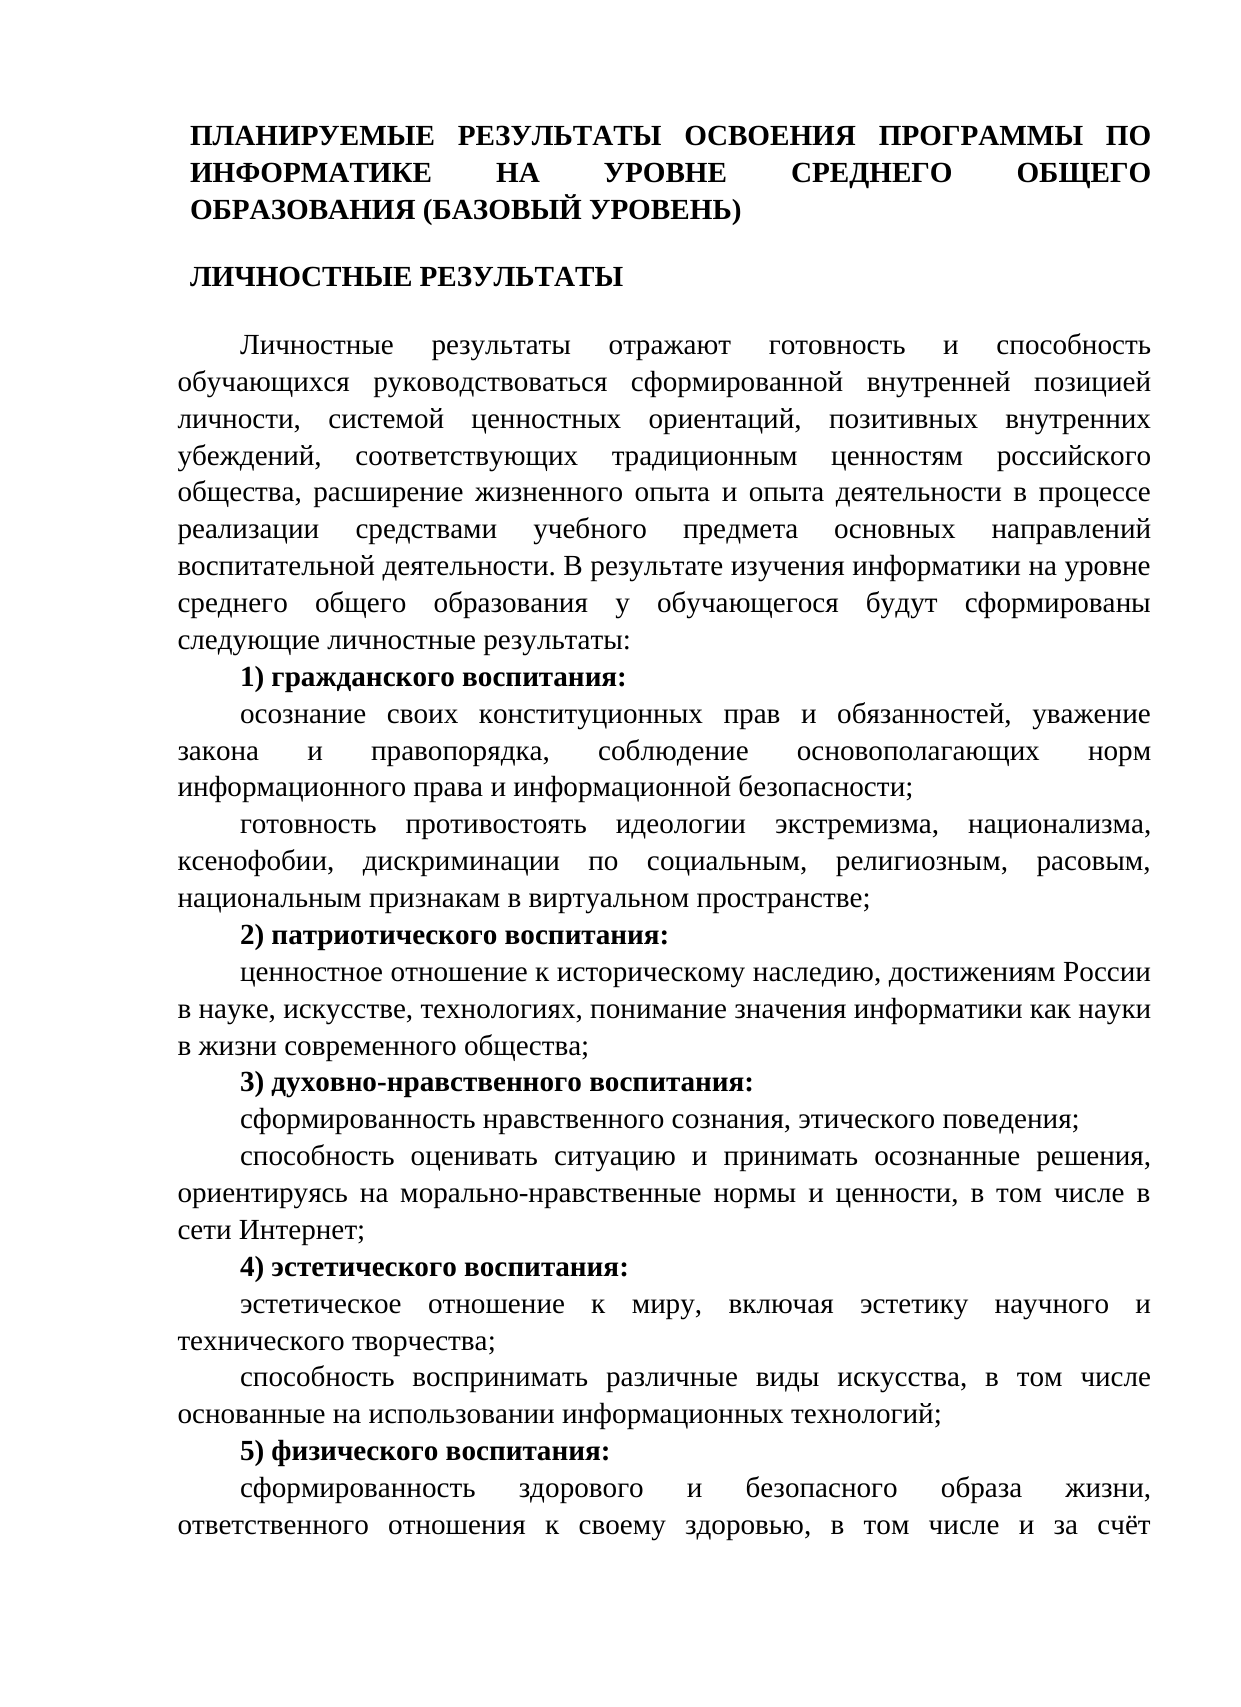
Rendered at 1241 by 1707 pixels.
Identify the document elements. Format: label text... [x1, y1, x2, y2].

text 4) эстетического воспитания: [177, 1249, 1152, 1282]
text 2) патриотического воспитания: [177, 917, 1152, 951]
text сформированность нравственного сознания, этического поведения; [177, 1101, 1152, 1135]
text способность оценивать ситуацию и принимать осознанные решения, ориентируясь на морально-нравственные нормы и ценности, в том числе в сети Интернет; [177, 1138, 1152, 1246]
text готовность противостоять идеологии экстремизма, национализма, ксенофобии, дискриминации по социальным, религиозным, расовым, национальным признакам в виртуальном пространстве; [177, 806, 1152, 914]
text эстетическое отношение к миру, включая эстетику научного и технического творчества; [177, 1286, 1152, 1356]
text осознание своих конституционных прав и обязанностей, уважение закона и правопорядка, соблюдение основополагающих норм информационного права и информационной безопасности; [177, 696, 1152, 803]
text ЛИЧНОСТНЫЕ РЕЗУЛЬТАТЫ [190, 259, 1152, 293]
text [177, 1470, 1152, 1541]
text 5) физического воспитания: [177, 1433, 1152, 1467]
text способность воспринимать различные виды искусства, в том числе основанные на использовании информационных технологий; [177, 1359, 1152, 1430]
text 1) гражданского воспитания: [177, 659, 1152, 692]
text Личностные результаты отражают готовность и способность обучающихся руководствоваться сформированной внутренней позицией личности, системой ценностных ориентаций, позитивных внутренних убеждений, соответствующих традиционным ценностям российского общества, расширение жизненного опыта и опыта деятельности в процессе реализации средствами учебного предмета основных направлений воспитательной деятельности. В результате изучения информатики на уровне среднего общего образования у обучающегося будут сформированы следующие личностные результаты: [177, 327, 1152, 656]
text 3) духовно-нравственного воспитания: [177, 1064, 1152, 1098]
text ПЛАНИРУЕМЫЕ РЕЗУЛЬТАТЫ ОСВОЕНИЯ ПРОГРАММЫ ПО ИНФОРМАТИКЕ НА УРОВНЕ СРЕДНЕГО ОБЩЕГО ОБРАЗОВАНИЯ (БАЗОВЫЙ УРОВЕНЬ) [190, 118, 1152, 225]
text ценностное отношение к историческому наследию, достижениям России в науке, искусстве, технологиях, понимание значения информатики как науки в жизни современного общества; [177, 954, 1152, 1061]
